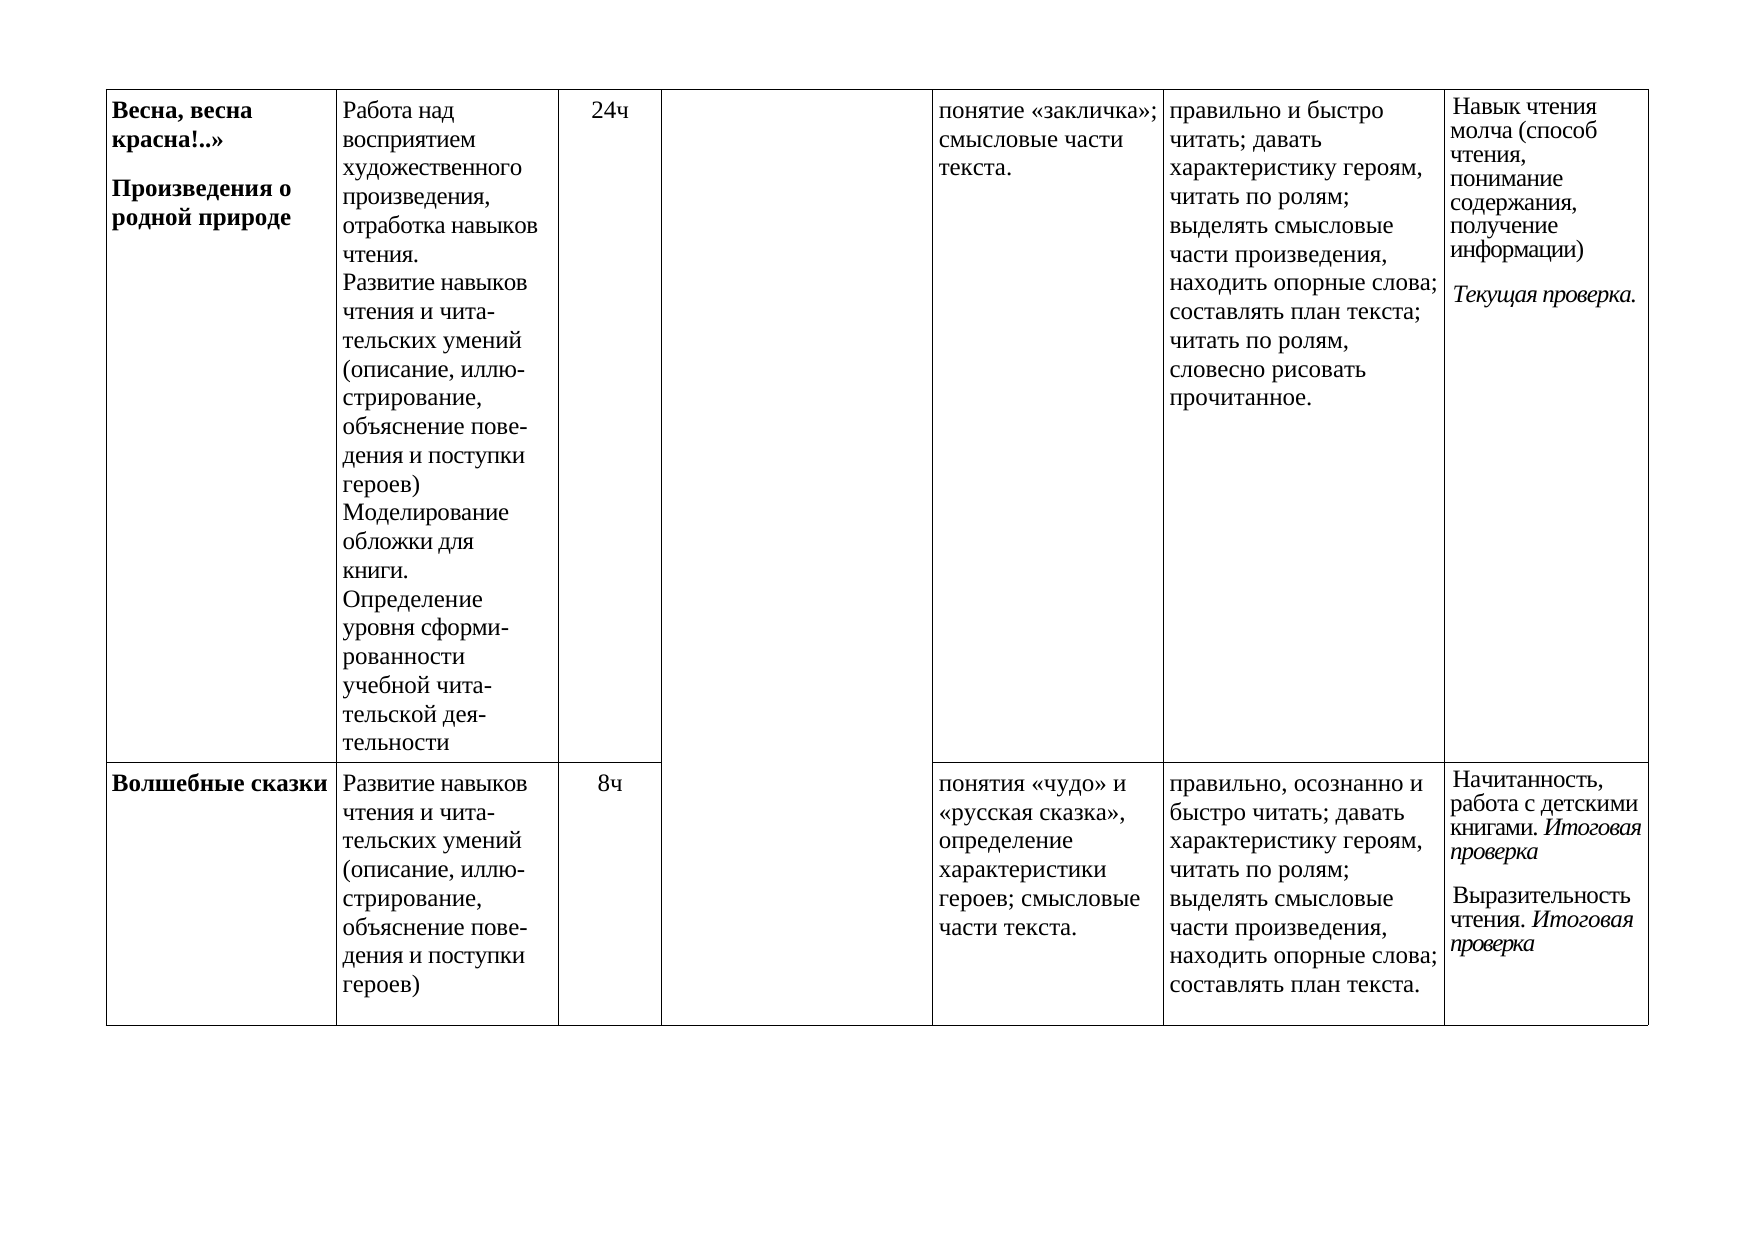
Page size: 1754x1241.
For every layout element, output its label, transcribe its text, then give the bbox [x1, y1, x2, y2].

table_cell Весна, весна красна!..» Произведения о родной природе [107, 90, 336, 762]
table_cell Развитие навыков чтения и читательских умений (описание, иллюстрирование, объяснение поведения и поступки героев) [337, 763, 558, 1025]
table_cell Навык чтения молча (способ чтения, понимание содержания, получение информации) Текущая проверка. [1445, 90, 1648, 762]
table_cell правильно, осознанно и быстро читать; давать характеристику героям, читать по ролям; выделять смысловые части произведения, находить опорные слова; составлять план текста. [1164, 763, 1444, 1025]
table_cell 8ч [559, 763, 661, 1025]
table_cell [662, 90, 932, 1025]
table_cell Волшебные сказки [107, 763, 336, 1025]
table_cell правильно и быстро читать; давать характеристику героям, читать по ролям; выделять смысловые части произведения, находить опорные слова; составлять план текста; читать по ролям, словесно рисовать прочитанное. [1164, 90, 1444, 762]
table_cell Работа над восприятием художественного произведения, отработка навыков чтения. Развитие навыков чтения и читательских умений (описание, иллюстрирование, объяснение поведения и поступки героев) Моделирование обложки для книги. Определение уровня сформированности учебной читательской деятельности [337, 90, 558, 762]
table_cell понятия «чудо» и «русская сказка», определение характеристики героев; смысловые части текста. [933, 763, 1163, 1025]
table_cell 24ч [559, 90, 661, 762]
table_cell понятие «закличка»; смысловые части текста. [933, 90, 1163, 762]
table_cell Начитанность, работа с детскими книгами. Итоговая проверка Выразительность чтения. Итоговая проверка [1445, 763, 1648, 1025]
